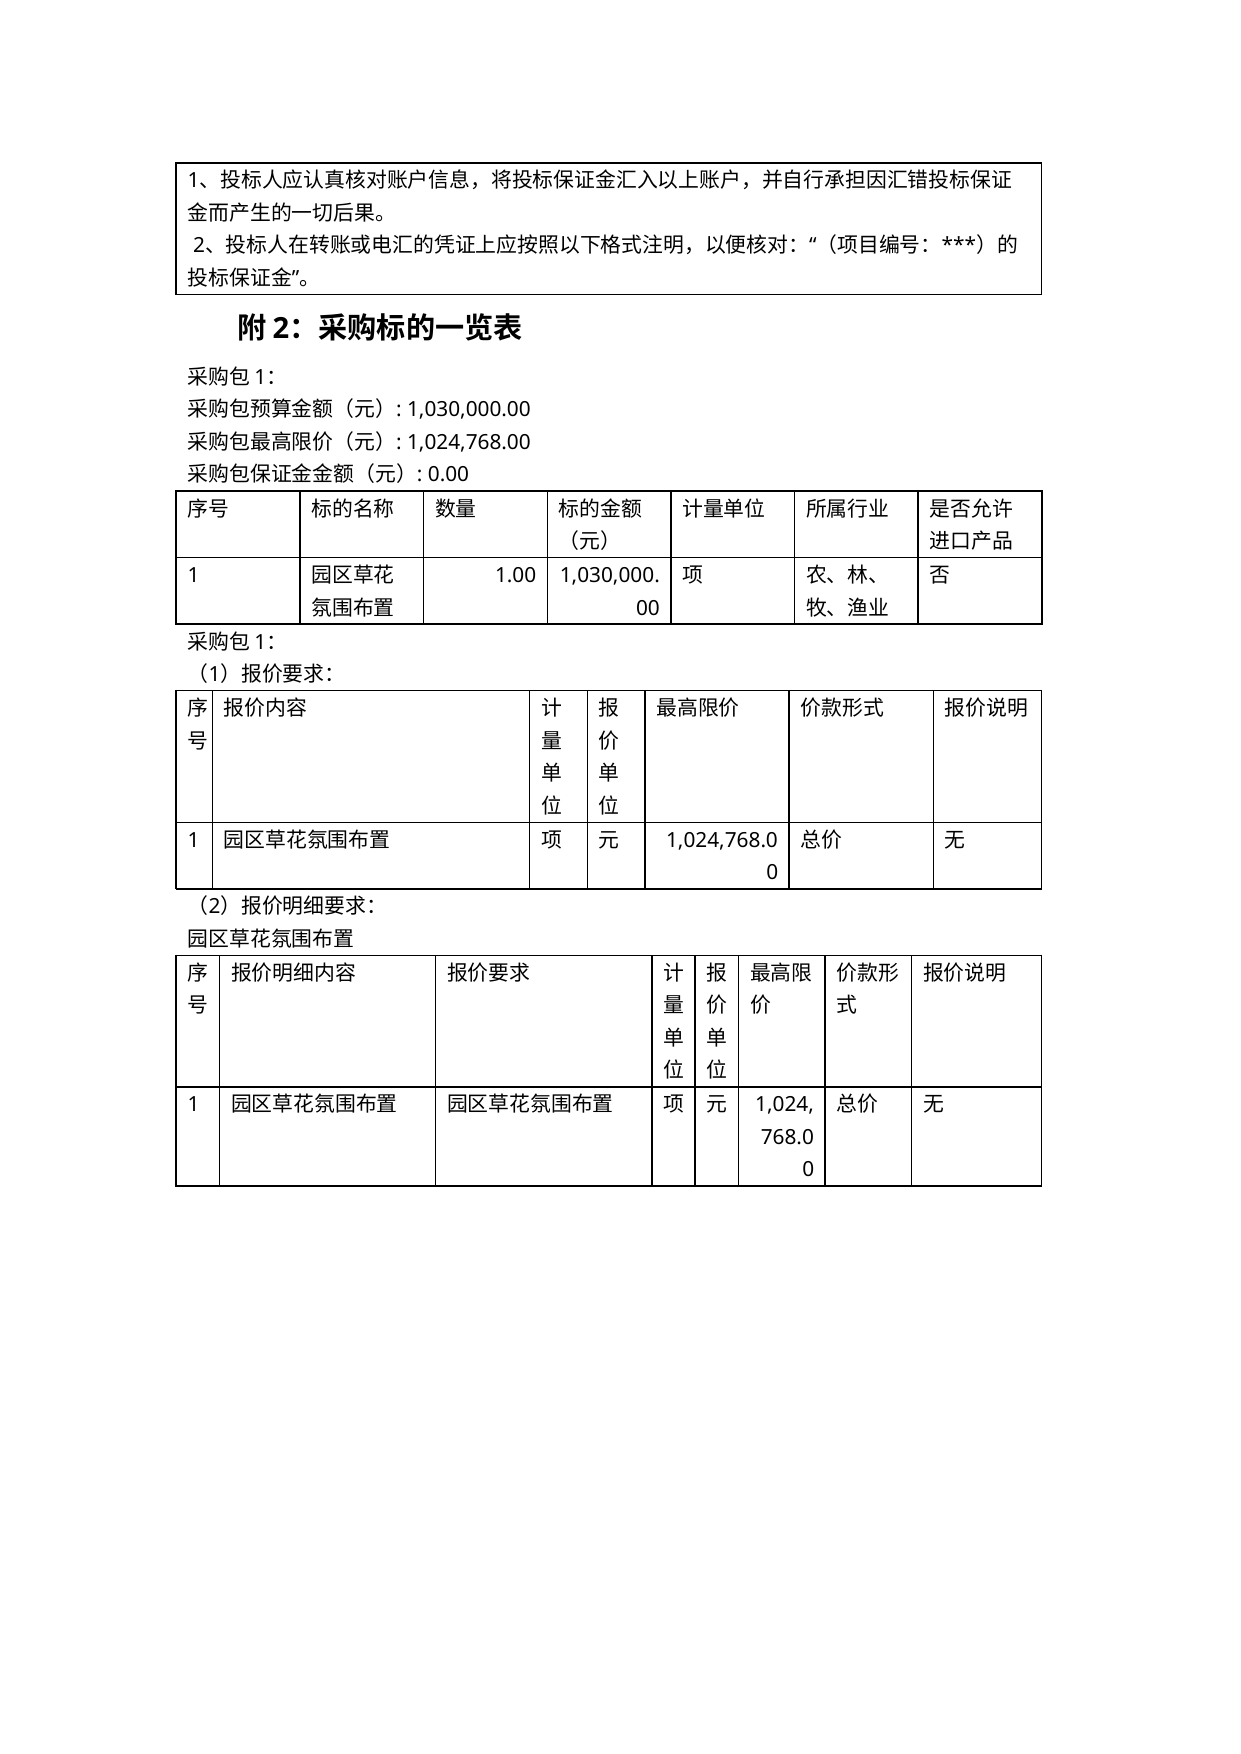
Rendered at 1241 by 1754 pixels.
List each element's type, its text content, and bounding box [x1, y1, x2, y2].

text 园区草花氛围布置 [187, 922, 1053, 954]
table_cell 总价 [790, 823, 933, 888]
table_cell 否 [919, 558, 1041, 623]
table_header 报价单位 [696, 956, 738, 1086]
table_cell 园区草花氛围布置 [436, 1088, 651, 1185]
table_header 序号 [177, 956, 219, 1086]
text （2）报价明细要求： [187, 889, 1053, 922]
text 采购包1： [187, 625, 1053, 657]
table_cell 总价 [826, 1088, 911, 1185]
table_header 所属行业 [795, 492, 917, 557]
table_cell 农、林、牧、渔业 [795, 558, 917, 623]
table_cell 项 [653, 1088, 694, 1185]
table_header 最高限价 [646, 691, 788, 821]
table_header 序号 [177, 691, 212, 821]
table_cell 无 [934, 823, 1041, 888]
table_header 计量单位 [672, 492, 794, 557]
table_cell 元 [588, 823, 644, 888]
table_cell 1 [177, 823, 212, 888]
table_header 报价说明 [934, 691, 1041, 821]
table_cell 园区草花氛围布置 [213, 823, 529, 888]
table_header 报价单位 [588, 691, 644, 821]
table_cell 无 [912, 1088, 1041, 1185]
table_header 最高限价 [739, 956, 824, 1086]
text （1）报价要求： [187, 657, 1053, 690]
table_cell 元 [696, 1088, 738, 1185]
table_header 报价说明 [912, 956, 1041, 1086]
table_header 标的金额 （元） [548, 492, 670, 557]
table_cell 1 [177, 1088, 219, 1185]
table_header 报价明细内容 [220, 956, 435, 1086]
table_cell 1 [177, 558, 299, 623]
table_cell 1,024,768.00 [739, 1088, 824, 1185]
table_cell 1,030,000.00 [548, 558, 670, 623]
table_header 数量 [424, 492, 547, 557]
table_cell 1.00 [424, 558, 547, 623]
table_header 是否允许进口产品 [919, 492, 1041, 557]
table_cell 项 [530, 823, 587, 888]
table_header 价款形式 [790, 691, 933, 821]
table_cell 园区草花氛围布置 [220, 1088, 435, 1185]
table_header 标的名称 [301, 492, 423, 557]
table_header 报价内容 [213, 691, 529, 821]
text 采购包最高限价（元）: 1,024,768.00 [187, 425, 1053, 458]
table_header 计量单位 [530, 691, 587, 821]
table_header 序号 [177, 492, 299, 557]
text 采购包1： [187, 360, 1053, 393]
table_cell 园区草花氛围布置 [301, 558, 423, 623]
table_header 报价要求 [436, 956, 651, 1086]
table_cell 1,024,768.00 [646, 823, 788, 888]
table_header 价款形式 [826, 956, 911, 1086]
text 采购包预算金额（元）: 1,030,000.00 [187, 393, 1053, 425]
table_header 计量单位 [653, 956, 694, 1086]
table_cell 1、投标人应认真核对账户信息，将投标保证金汇入以上账户，并自行承担因汇错投标保证金而产生的一切后果。 2、投标人在转账或电汇的凭证上应按照以下格式注明，以便核对：“（项目编号：***）的投标保证金”。 [177, 164, 1041, 293]
text 附2：采购标的一览表 [187, 295, 1053, 360]
table_cell 项 [672, 558, 794, 623]
text 采购包保证金金额（元）: 0.00 [187, 458, 1053, 490]
